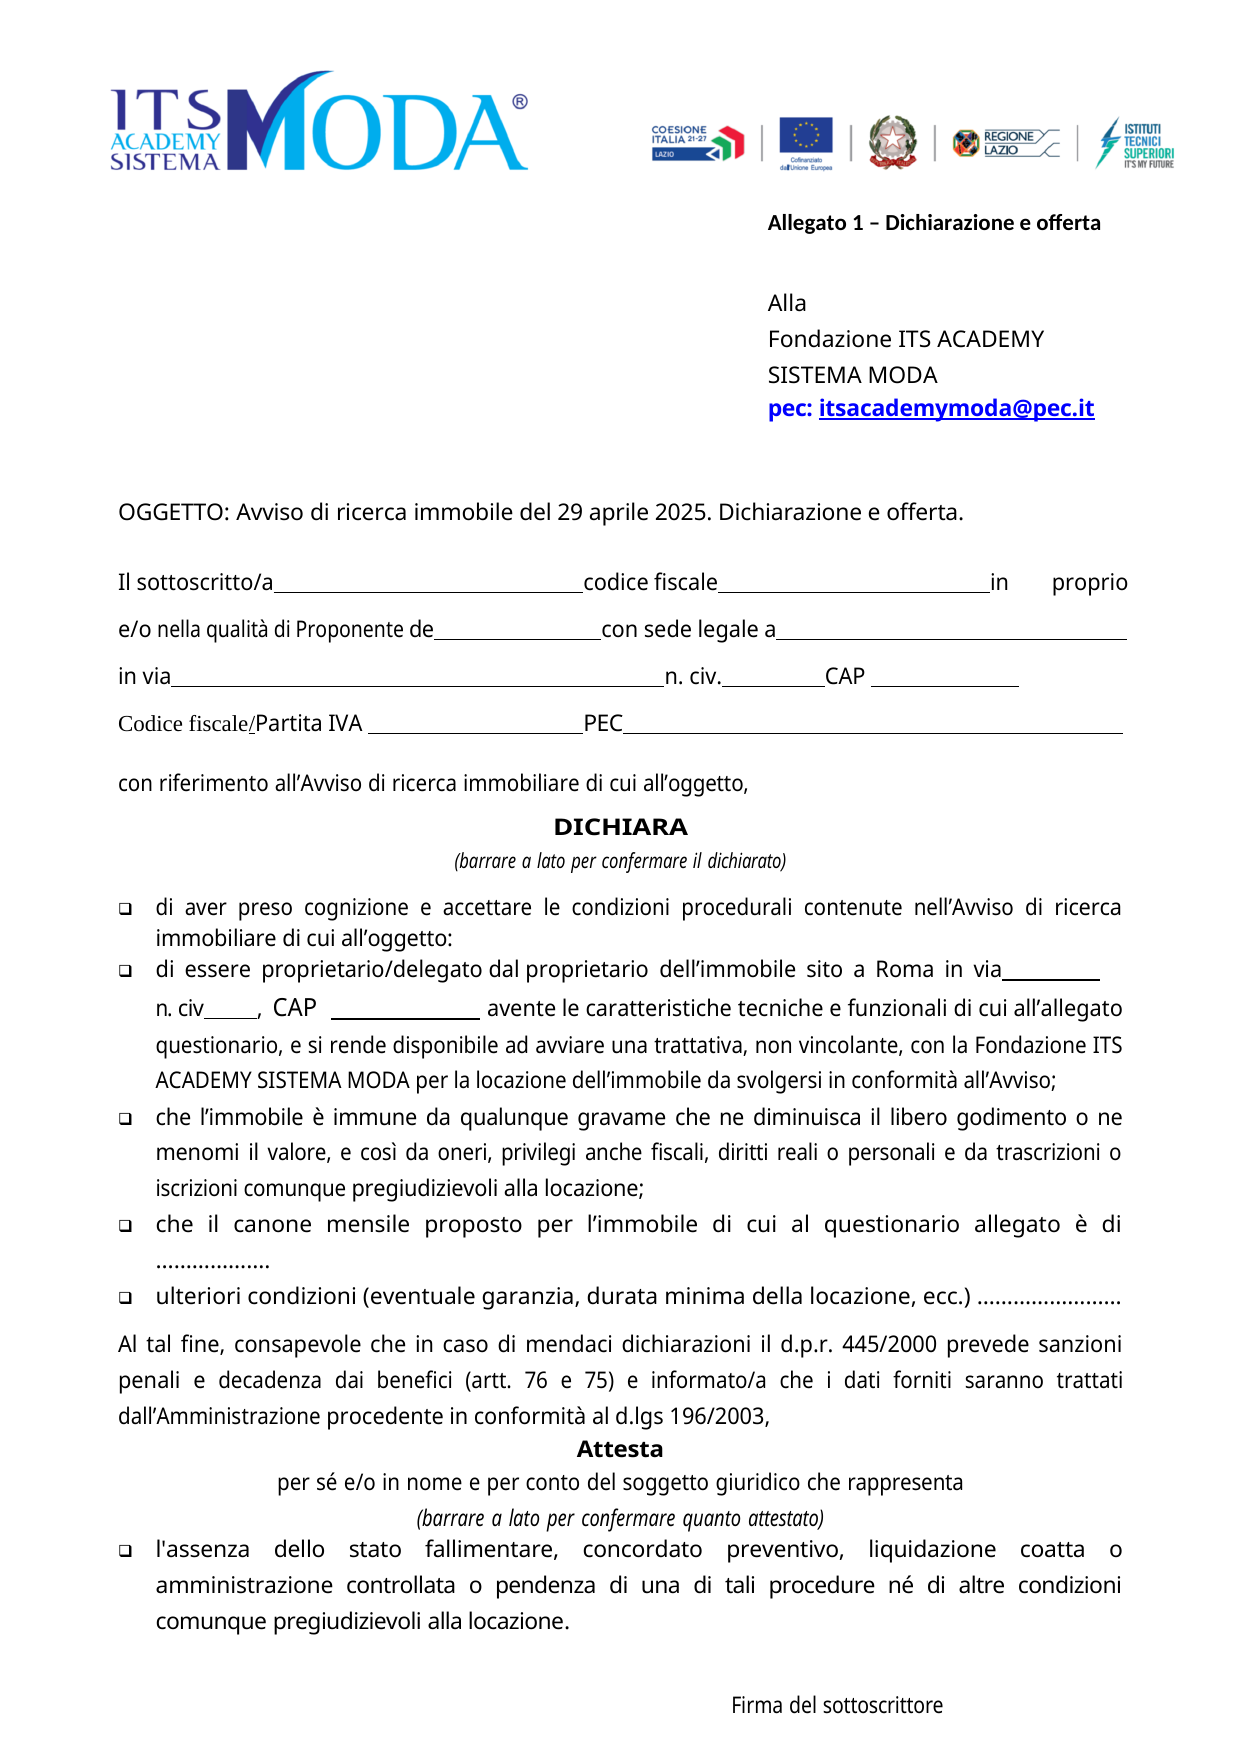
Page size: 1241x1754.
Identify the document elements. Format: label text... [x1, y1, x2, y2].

text Fondazione ITS ACADEMY [768, 323, 1123, 354]
text con riferimento all’Avviso di ricerca immobiliare di cui all’oggetto, [118, 767, 1181, 798]
list che l’immobile è immune da qualunque gravame che ne diminuisca il libero godimento o ne menomi il valore, e così da oneri, privilegi anche fiscali, diritti reali o personali e da trascrizioni o iscrizioni comunque pregiudizievoli alla locazione; [118, 1100, 1123, 1203]
text (barrare a lato per confermare quanto attestato) [104, 1502, 1137, 1533]
text Firma del sottoscrittore [731, 1689, 1181, 1720]
list che il canone mensile proposto per l’immobile di cui al questionario allegato è di ………………. [118, 1208, 1123, 1275]
list ulteriori condizioni (eventuale garanzia, durata minima della locazione, ecc.) …………………… [118, 1280, 1123, 1311]
list di aver preso cognizione e accettare le condizioni procedurali contenute nell’Avviso di ricerca immobiliare di cui all’oggetto: [118, 891, 1123, 953]
text Allegato 1 – Dichiarazione e offerta [693, 208, 1137, 236]
text SISTEMA MODA [768, 359, 1123, 390]
text OGGETTO: Avviso di ricerca immobile del 29 aprile 2025. Dichiarazione e offerta. [118, 495, 1181, 527]
subtitle pec: itsacademymoda@pec.it [739, 395, 1181, 421]
text Al tal fine, consapevole che in caso di mendaci dichiarazioni il d.p.r. 445/2000 prevede sanzioni penali e decadenza dai benefici (artt. 76 e 75) e informato/a che i dati forniti saranno trattati dall’Amministrazione procedente in conformità al d.lgs 196/2003, [118, 1328, 1123, 1431]
text Alla [768, 287, 1123, 318]
subtitle Attesta [104, 1436, 1137, 1462]
text per sé e/o in nome e per conto del soggetto giuridico che rappresenta [104, 1466, 1137, 1497]
list di essere proprietario/delegato dal proprietario dell’immobile sito a Roma in via n. civ , CAP avente le caratteristiche tecniche e funzionali di cui all’allegato questionario, e si rende disponibile ad avviare una trattativa, non vincolante, con la Fondazione ITS ACADEMY SISTEMA MODA per la locazione dell’immobile da svolgersi in conformità all’Avviso; [118, 953, 1123, 1096]
text (barrare a lato per confermare il dichiarato) [103, 847, 1137, 875]
list l'assenza dello stato fallimentare, concordato preventivo, liquidazione coatta o amministrazione controllata o pendenza di una di tali procedure né di altre condizioni comunque pregiudizievoli alla locazione. [118, 1533, 1123, 1636]
subtitle DICHIARA [104, 811, 1137, 842]
text Il sottoscritto/a codice fiscale in proprio e/o nella qualità di Proponente de con sede legale a in via n. civ. CAP Codice fiscale/Partita IVA PEC [118, 566, 1128, 738]
